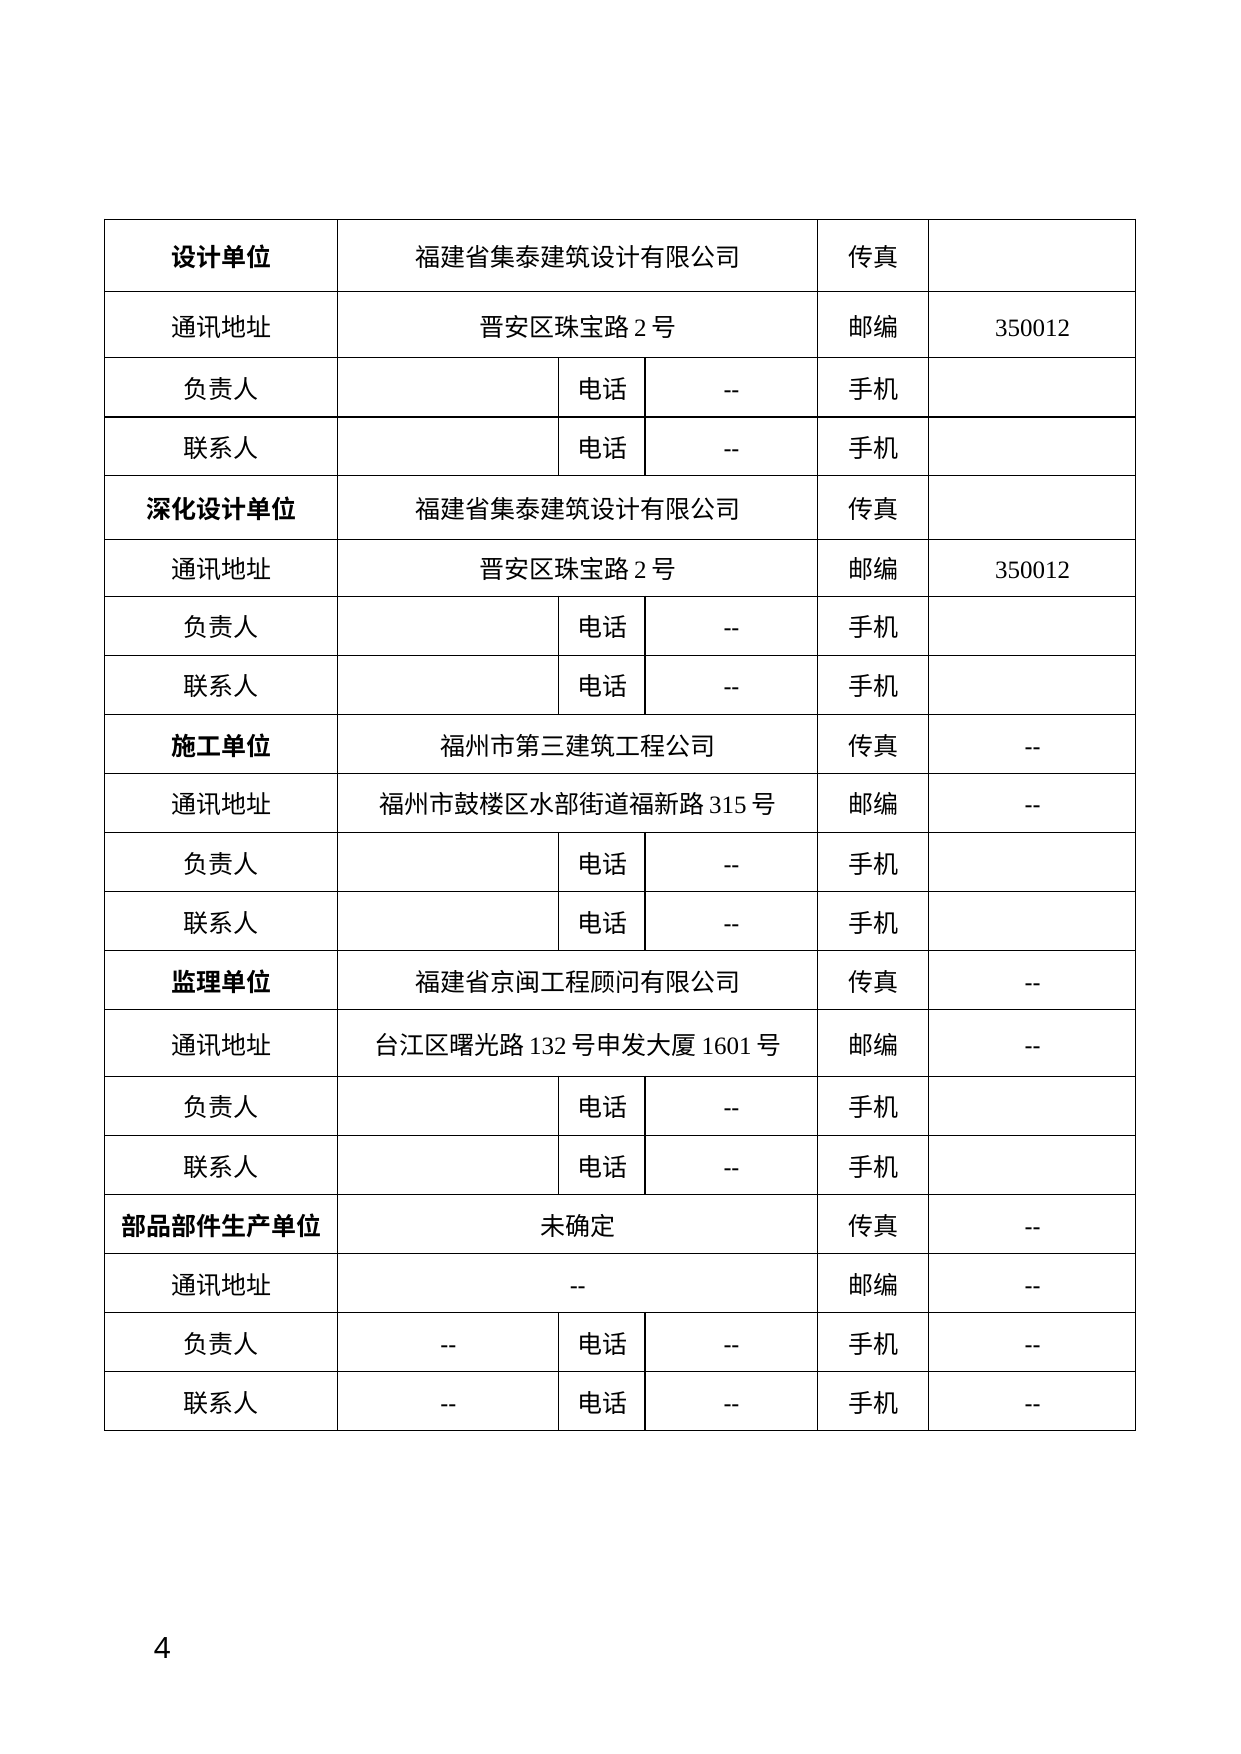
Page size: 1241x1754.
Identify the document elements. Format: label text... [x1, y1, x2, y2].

table_cell 电话 [559, 597, 644, 654]
table_cell -- [646, 1136, 817, 1194]
table_cell -- [929, 715, 1135, 773]
table_cell 电话 [559, 358, 644, 416]
table_cell 邮编 [818, 774, 928, 832]
table_cell 施工单位 [105, 715, 337, 773]
table_cell 手机 [818, 656, 928, 714]
table_cell [929, 833, 1135, 891]
table_cell 福建省集泰建筑设计有限公司 [338, 220, 817, 291]
table_cell 手机 [818, 1077, 928, 1135]
table_cell -- [646, 1077, 817, 1135]
table_cell 联系人 [105, 418, 337, 475]
table_cell 传真 [818, 951, 928, 1009]
table_cell 电话 [559, 892, 644, 950]
table_cell [929, 597, 1135, 654]
table_cell 邮编 [818, 540, 928, 596]
table_cell 福州市鼓楼区水部街道福新路315号 [338, 774, 817, 832]
table_cell 晋安区珠宝路2号 [338, 540, 817, 596]
table_cell 负责人 [105, 833, 337, 891]
table_cell [338, 358, 558, 416]
table_cell [338, 656, 558, 714]
table_cell 负责人 [105, 1313, 337, 1371]
table_cell 福州市第三建筑工程公司 [338, 715, 817, 773]
table_cell -- [338, 1254, 817, 1312]
table_cell 手机 [818, 1372, 928, 1430]
table_cell 联系人 [105, 1136, 337, 1194]
table_cell [338, 1077, 558, 1135]
table_cell 350012 [929, 292, 1135, 357]
table_cell -- [929, 1010, 1135, 1076]
table_cell 通讯地址 [105, 1254, 337, 1312]
table_cell 电话 [559, 1136, 644, 1194]
table_cell 深化设计单位 [105, 476, 337, 539]
table_cell 福建省京闽工程顾问有限公司 [338, 951, 817, 1009]
table_cell -- [338, 1313, 558, 1371]
table_cell 台江区曙光路132号申发大厦1601号 [338, 1010, 817, 1076]
table_cell [338, 418, 558, 475]
table_cell 联系人 [105, 656, 337, 714]
table_cell -- [929, 774, 1135, 832]
table_cell [929, 476, 1135, 539]
table_cell 手机 [818, 1136, 928, 1194]
table_cell [338, 892, 558, 950]
table_cell -- [929, 1254, 1135, 1312]
table_cell -- [646, 418, 817, 475]
table_cell [338, 833, 558, 891]
table_cell 电话 [559, 1313, 644, 1371]
table_cell 邮编 [818, 1010, 928, 1076]
table_cell [929, 892, 1135, 950]
table_cell 通讯地址 [105, 540, 337, 596]
table_cell 传真 [818, 1195, 928, 1253]
table_cell -- [646, 833, 817, 891]
table_cell 通讯地址 [105, 1010, 337, 1076]
table_cell -- [929, 1313, 1135, 1371]
table_cell 手机 [818, 358, 928, 416]
table_cell [929, 1077, 1135, 1135]
table_cell 未确定 [338, 1195, 817, 1253]
table_cell 手机 [818, 418, 928, 475]
table_cell 邮编 [818, 292, 928, 357]
table_cell 设计单位 [105, 220, 337, 291]
table_cell [929, 656, 1135, 714]
table_cell 负责人 [105, 597, 337, 654]
table_cell 手机 [818, 892, 928, 950]
table_cell -- [646, 358, 817, 416]
table_cell 手机 [818, 833, 928, 891]
table_cell 350012 [929, 540, 1135, 596]
table_cell 电话 [559, 1077, 644, 1135]
table_cell 福建省集泰建筑设计有限公司 [338, 476, 817, 539]
table_cell 电话 [559, 656, 644, 714]
table_cell [338, 597, 558, 654]
table_cell 手机 [818, 1313, 928, 1371]
table_cell 监理单位 [105, 951, 337, 1009]
table_cell 传真 [818, 220, 928, 291]
table_cell 通讯地址 [105, 774, 337, 832]
table_cell 部品部件生产单位 [105, 1195, 337, 1253]
table_cell 晋安区珠宝路2号 [338, 292, 817, 357]
table_cell 电话 [559, 418, 644, 475]
table_cell -- [929, 951, 1135, 1009]
table_cell -- [646, 1372, 817, 1430]
table_cell 邮编 [818, 1254, 928, 1312]
table_cell -- [646, 597, 817, 654]
table_cell [338, 1136, 558, 1194]
table_cell 联系人 [105, 892, 337, 950]
table_cell [929, 1136, 1135, 1194]
table_cell [929, 220, 1135, 291]
table_cell 传真 [818, 476, 928, 539]
table_cell -- [646, 1313, 817, 1371]
table_cell -- [646, 892, 817, 950]
table_cell 电话 [559, 1372, 644, 1430]
table_cell 负责人 [105, 1077, 337, 1135]
table_cell [929, 358, 1135, 416]
table_cell -- [646, 656, 817, 714]
table_cell 传真 [818, 715, 928, 773]
table_cell 联系人 [105, 1372, 337, 1430]
table_cell [929, 418, 1135, 475]
table_cell -- [929, 1372, 1135, 1430]
table_cell 电话 [559, 833, 644, 891]
table_cell 通讯地址 [105, 292, 337, 357]
table_cell -- [338, 1372, 558, 1430]
table_cell -- [929, 1195, 1135, 1253]
table_cell 手机 [818, 597, 928, 654]
table_cell 负责人 [105, 358, 337, 416]
